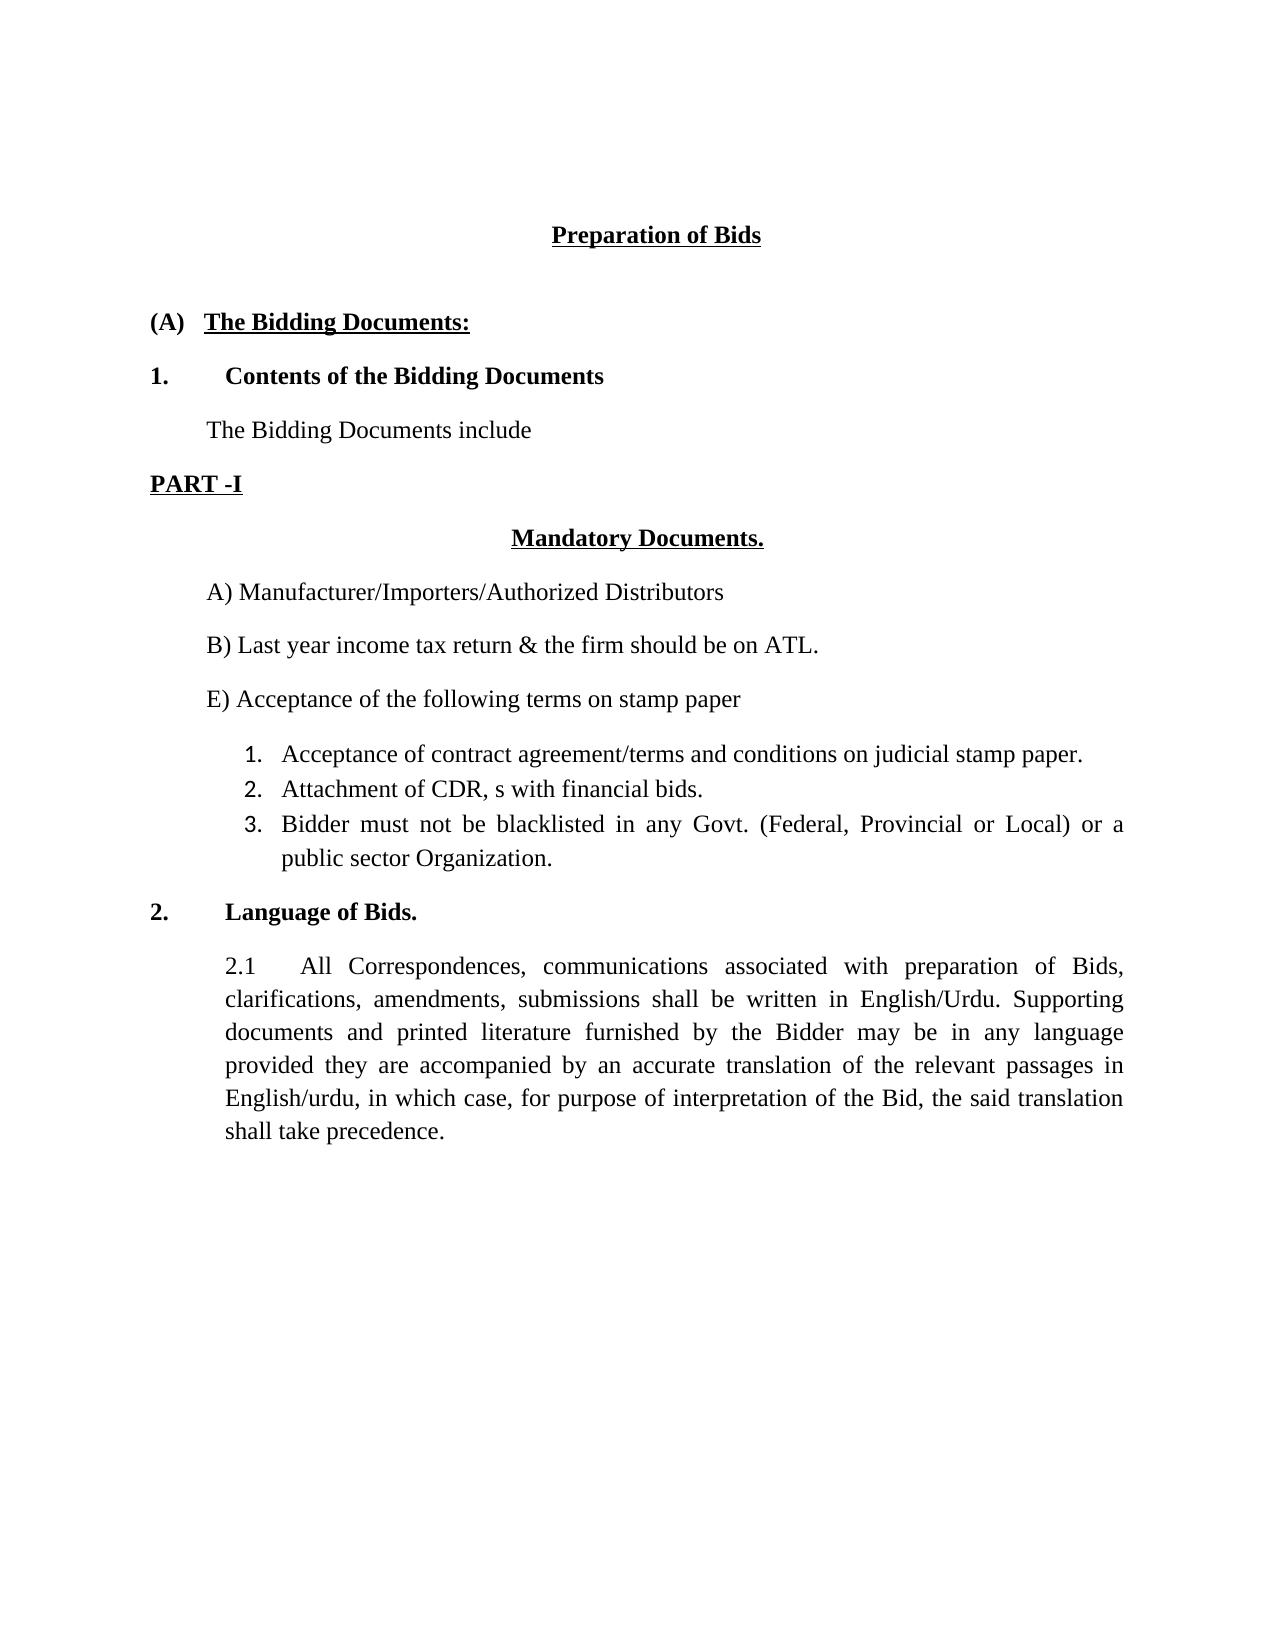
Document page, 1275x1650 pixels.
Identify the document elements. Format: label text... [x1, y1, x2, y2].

text PART -I [150, 469, 1125, 498]
list Bidder must not be blacklisted in any Govt. (Federal, Provincial or Local) or a public sector Organization. [244, 808, 1125, 872]
text The Bidding Documents include [187, 415, 1125, 444]
list Attachment of CDR, s with financial bids. [244, 773, 1125, 804]
text Mandatory Documents. [150, 523, 1125, 552]
text 2. Language of Bids. [150, 897, 1125, 926]
list Preparation of Bids [187, 221, 1125, 249]
text B) Last year income tax return & the firm should be on ATL. [206, 631, 1125, 659]
text E) Acceptance of the following terms on stamp paper [206, 684, 1125, 713]
text A) Manufacturer/Importers/Authorized Distributors [206, 577, 1125, 605]
text (A) The Bidding Documents: [150, 307, 1125, 336]
text 1. Contents of the Bidding Documents [150, 361, 1125, 390]
list Acceptance of contract agreement/terms and conditions on judicial stamp paper. [244, 738, 1125, 769]
text 2.1 All Correspondences, communications associated with preparation of Bids, clarifications, amendments, submissions shall be written in English/Urdu. Supporting documents and printed literature furnished by the Bidder may be in any language provided they are accompanied by an accurate translation of the relevant passages in English/urdu, in which case, for purpose of interpretation of the Bid, the said translation shall take precedence. [225, 951, 1125, 1144]
